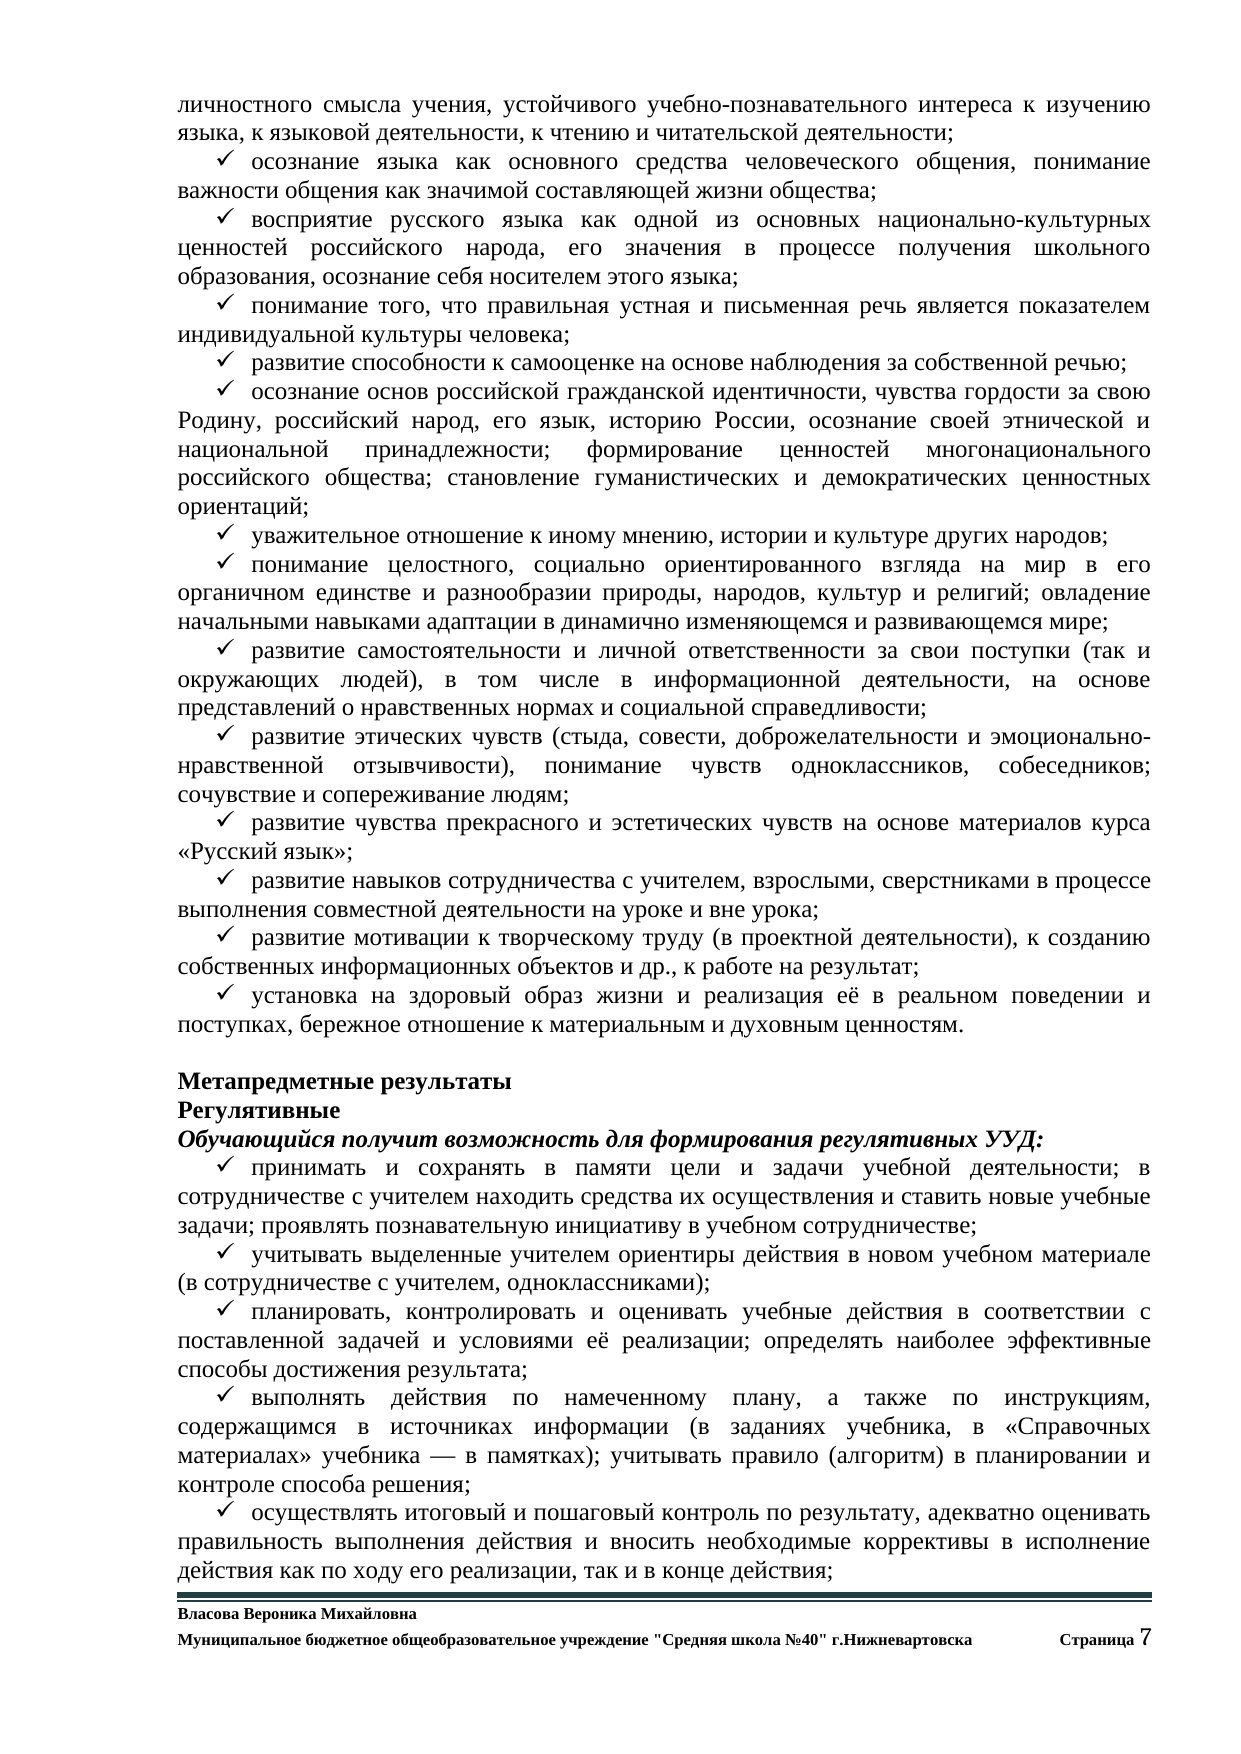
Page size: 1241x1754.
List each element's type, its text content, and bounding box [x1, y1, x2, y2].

list развитие этических чувств (стыда, совести, доброжелательности и эмоционально-нравственной отзывчивости), понимание чувств одноклассников, собеседников; сочувствие и сопереживание людям; [177, 721, 1152, 807]
text Регулятивные [177, 1095, 1152, 1124]
list учитывать выделенные учителем ориентиры действия в новом учебном материале (в сотрудничестве с учителем, одноклассниками); [177, 1239, 1152, 1296]
text Метапредметные результаты [177, 1066, 1152, 1095]
list осуществлять итоговый и пошаговый контроль по результату, адекватно оценивать правильность выполнения действия и вносить необходимые коррективы в исполнение действия как по ходу его реализации, так и в конце действия; [177, 1497, 1152, 1584]
text Обучающийся получит возможность для формирования регулятивных УУД: [177, 1124, 1152, 1152]
list восприятие русского языка как одной из основных национально-культурных ценностей российского народа, его значения в процессе получения школьного образования, осознание себя носителем этого языка; [177, 204, 1152, 290]
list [177, 89, 1152, 146]
list развитие чувства прекрасного и эстетических чувств на основе материалов курса «Русский язык»; [177, 807, 1152, 865]
list принимать и сохранять в памяти цели и задачи учебной деятельности; в сотрудничестве с учителем находить средства их осуществления и ставить новые учебные задачи; проявлять познавательную инициативу в учебном сотрудничестве; [177, 1152, 1152, 1239]
list понимание целостного, социально ориентированного взгляда на мир в его органичном единстве и разнообразии природы, народов, культур и религий; овладение начальными навыками адаптации в динамично изменяющемся и развивающемся мире; [177, 549, 1152, 635]
list осознание языка как основного средства человеческого общения, понимание важности общения как значимой составляющей жизни общества; [177, 146, 1152, 204]
list выполнять действия по намеченному плану, а также по инструкциям, содержащимся в источниках информации (в заданиях учебника, в «Справочных материалах» учебника — в памятках); учитывать правило (алгоритм) в планировании и контроле способа решения; [177, 1382, 1152, 1497]
list развитие способности к самооценке на основе наблюдения за собственной речью; [177, 347, 1152, 376]
list развитие навыков сотрудничества с учителем, взрослыми, сверстниками в процессе выполнения совместной деятельности на уроке и вне урока; [177, 865, 1152, 922]
list уважительное отношение к иному мнению, истории и культуре других народов; [177, 520, 1152, 549]
list планировать, контролировать и оценивать учебные действия в соответствии с поставленной задачей и условиями её реализации; определять наиболее эффективные способы достижения результата; [177, 1296, 1152, 1382]
list развитие самостоятельности и личной ответственности за свои поступки (так и окружающих людей), в том числе в информационной деятельности, на основе представлений о нравственных нормах и социальной справедливости; [177, 635, 1152, 721]
list понимание того, что правильная устная и письменная речь является показателем индивидуальной культуры человека; [177, 290, 1152, 347]
list осознание основ российской гражданской идентичности, чувства гордости за свою Родину, российский народ, его язык, историю России, осознание своей этнической и национальной принадлежности; формирование ценностей многонационального российского общества; становление гуманистических и демократических ценностных ориентаций; [177, 376, 1152, 520]
list установка на здоровый образ жизни и реализация её в реальном поведении и поступках, бережное отношение к материальным и духовным ценностям. [177, 980, 1152, 1037]
list развитие мотивации к творческому труду (в проектной деятельности), к созданию собственных информационных объектов и др., к работе на результат; [177, 922, 1152, 980]
